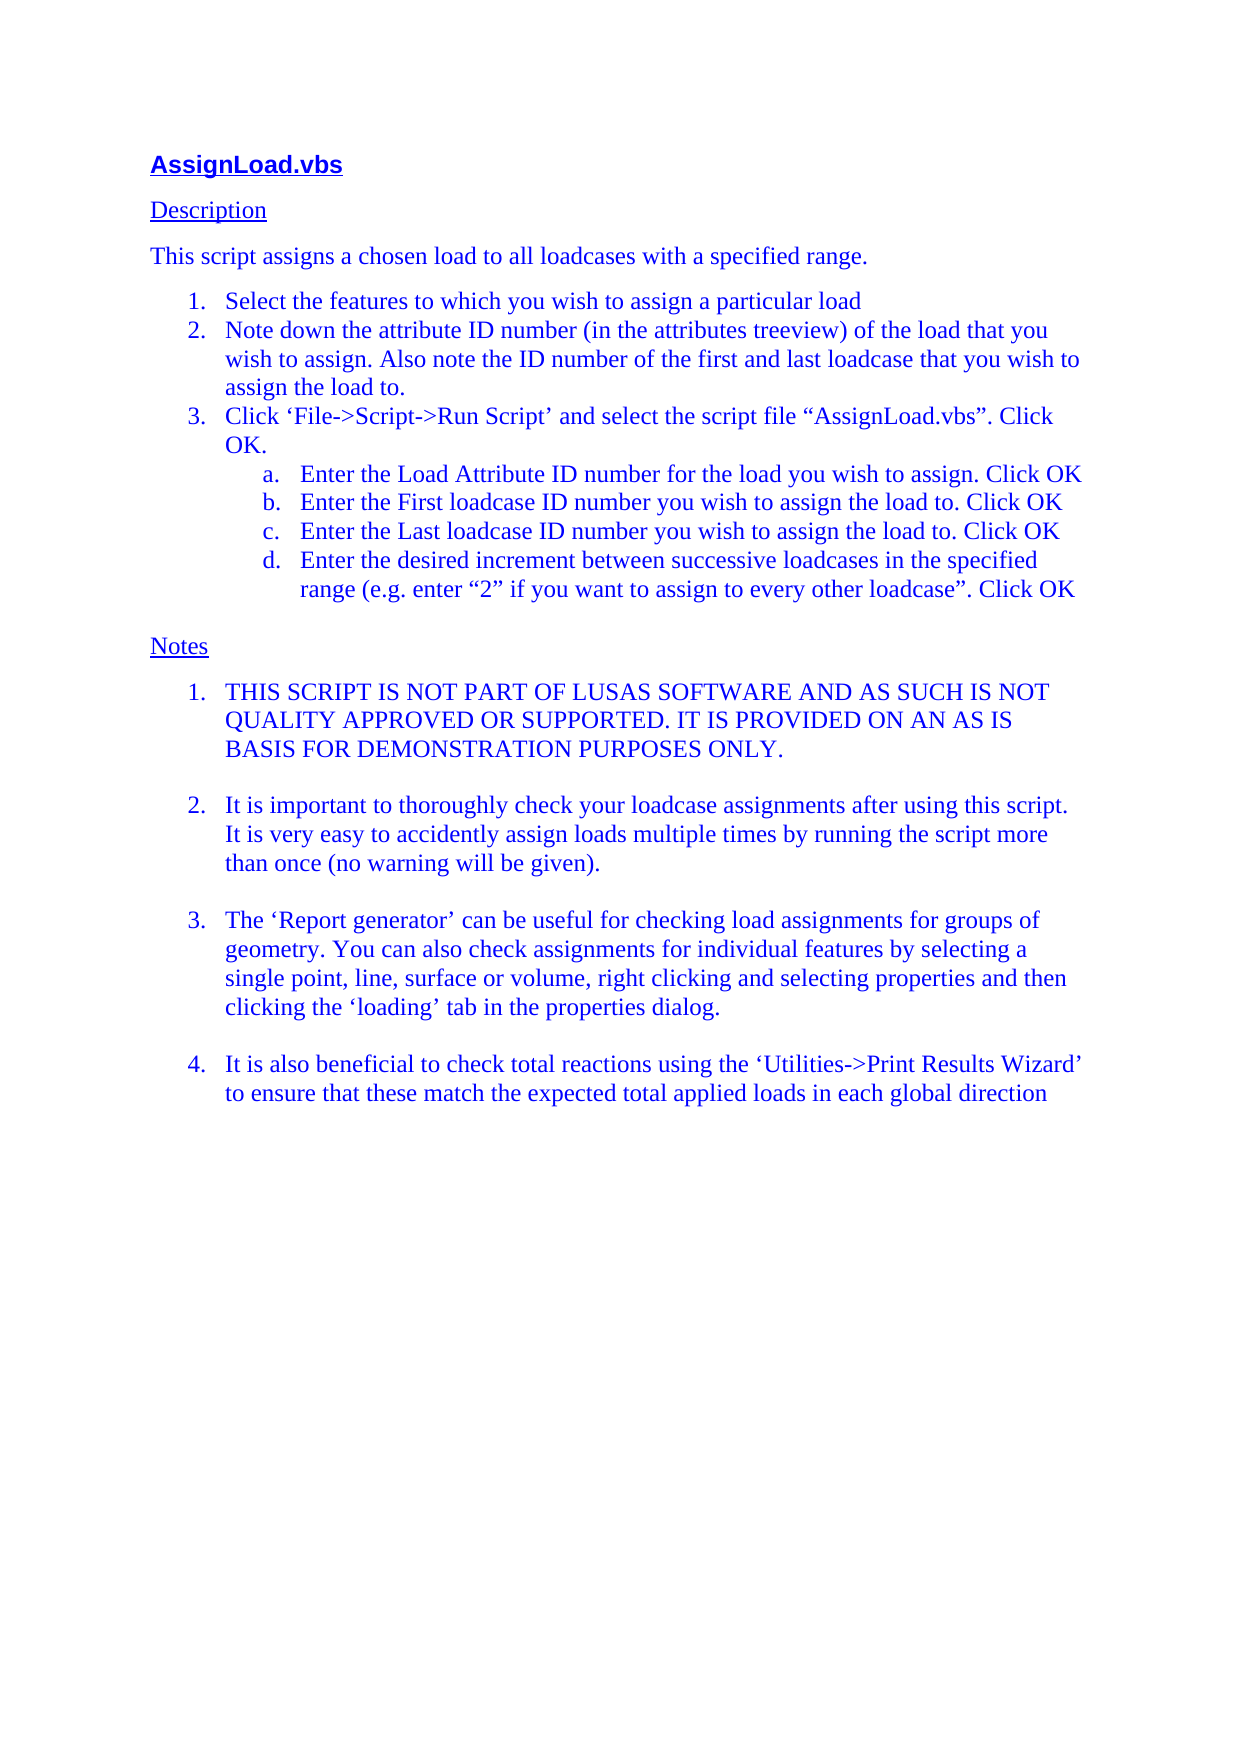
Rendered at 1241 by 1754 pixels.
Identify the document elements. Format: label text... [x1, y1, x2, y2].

list Enter the Last loadcase ID number you wish to assign the load to. Click OK [262, 516, 1090, 545]
list THIS SCRIPT IS NOT PART OF LUSAS SOFTWARE AND AS SUCH IS NOT QUALITY APPROVED OR SUPPORTED. IT IS PROVIDED ON AN AS IS BASIS FOR DEMONSTRATION PURPOSES ONLY. [187, 677, 1090, 763]
list Enter the desired increment between successive loadcases in the specified range (e.g. enter “2” if you want to assign to every other loadcase”. Click OK [262, 545, 1090, 602]
text Description [150, 195, 1090, 224]
list It is important to thoroughly check your loadcase assignments after using this script. It is very easy to accidently assign loads multiple times by running the script more than once (no warning will be given). [187, 790, 1090, 877]
list Enter the Load Attribute ID number for the load you wish to assign. Click OK [262, 459, 1090, 487]
list It is also beneficial to check total reactions using the ‘Utilities->Print Results Wizard’ to ensure that these match the expected total applied loads in each global direction [187, 1049, 1090, 1107]
list Enter the First loadcase ID number you wish to assign the load to. Click OK [262, 487, 1090, 516]
list The ‘Report generator’ can be useful for checking load assignments for groups of geometry. You can also check assignments for individual features by selecting a single point, line, surface or volume, right clicking and selecting properties and then clicking the ‘loading’ tab in the properties dialog. [187, 905, 1090, 1020]
list Click ‘File->Script->Run Script’ and select the script file “AssignLoad.vbs”. Click OK. [187, 401, 1090, 459]
text This script assigns a chosen load to all loadcases with a specified range. [150, 241, 1090, 269]
text AssignLoad.vbs [150, 150, 1090, 179]
list Select the features to which you wish to assign a particular load [187, 286, 1090, 315]
text Notes [150, 631, 1090, 660]
list Note down the attribute ID number (in the attributes treeview) of the load that you wish to assign. Also note the ID number of the first and last loadcase that you wish to assign the load to. [187, 315, 1090, 401]
